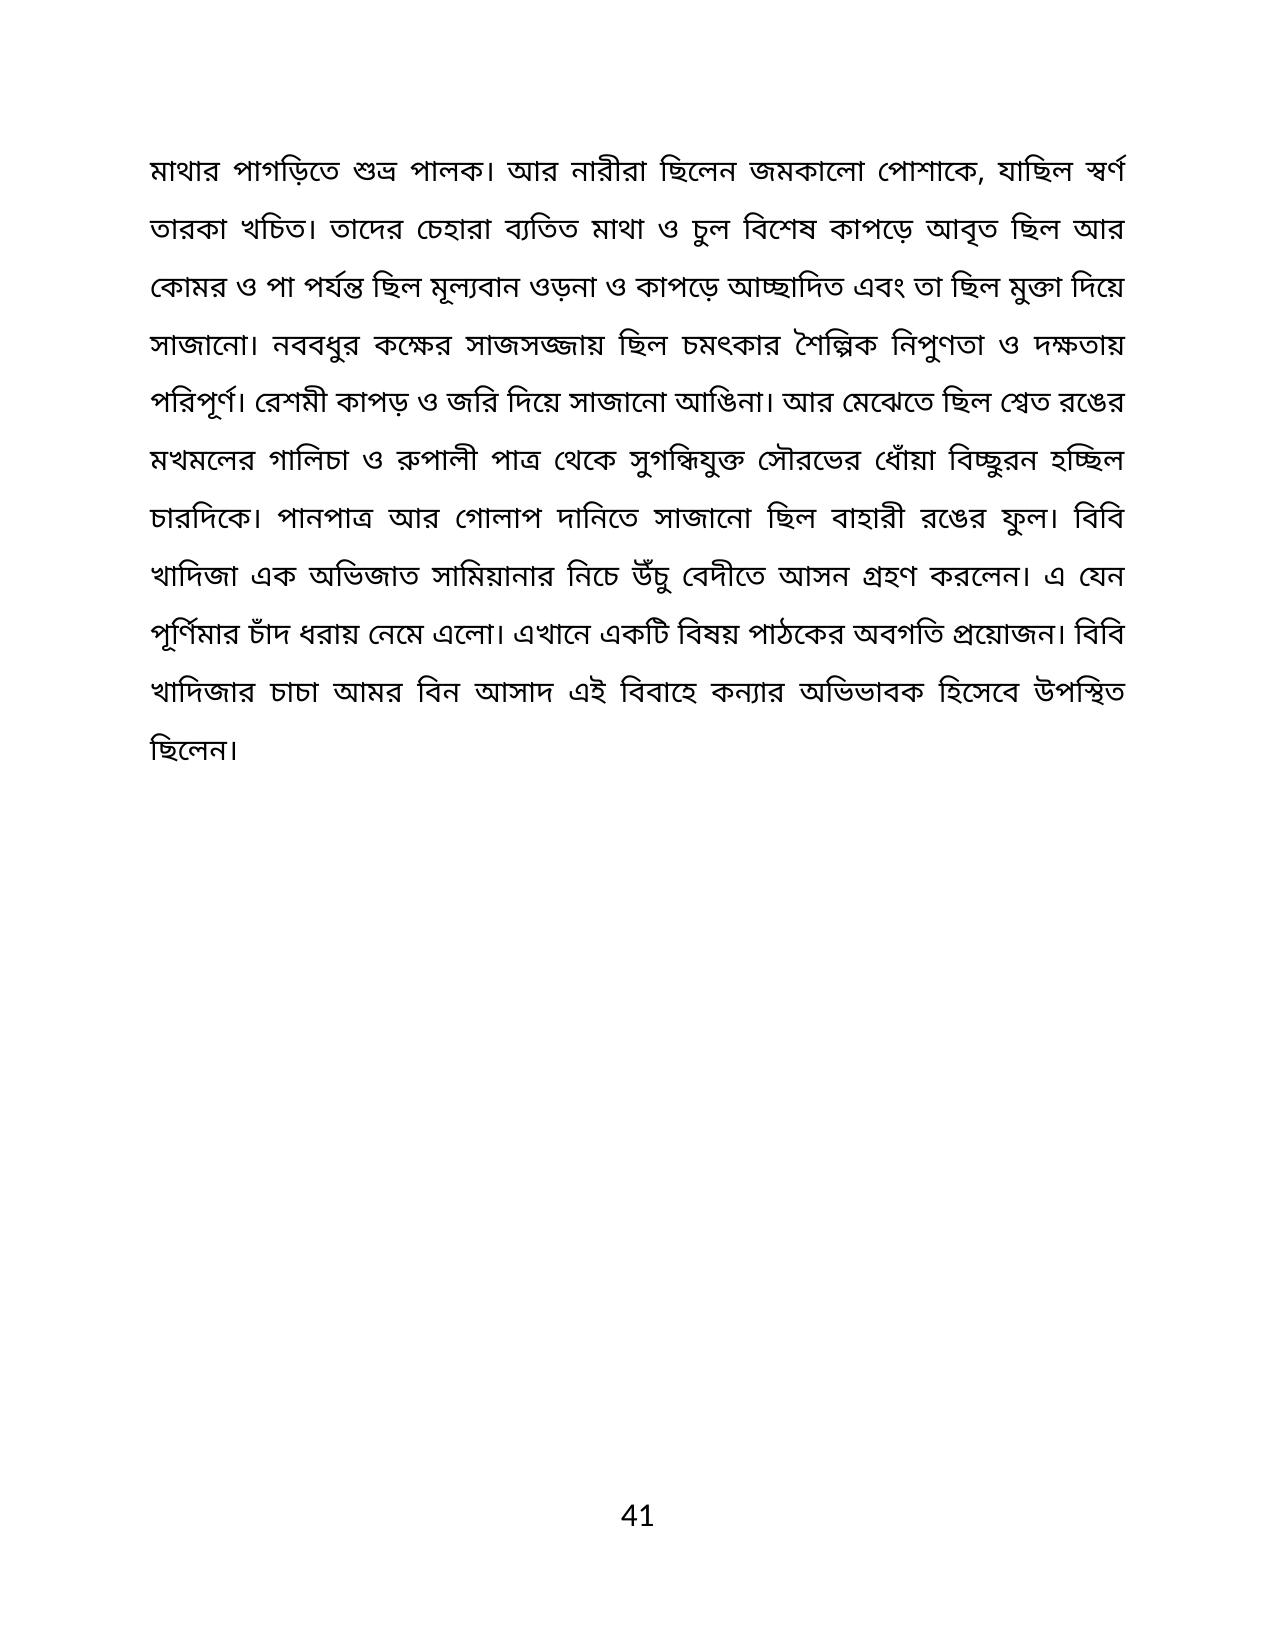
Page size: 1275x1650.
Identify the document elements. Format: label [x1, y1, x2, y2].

text [150, 150, 1125, 772]
